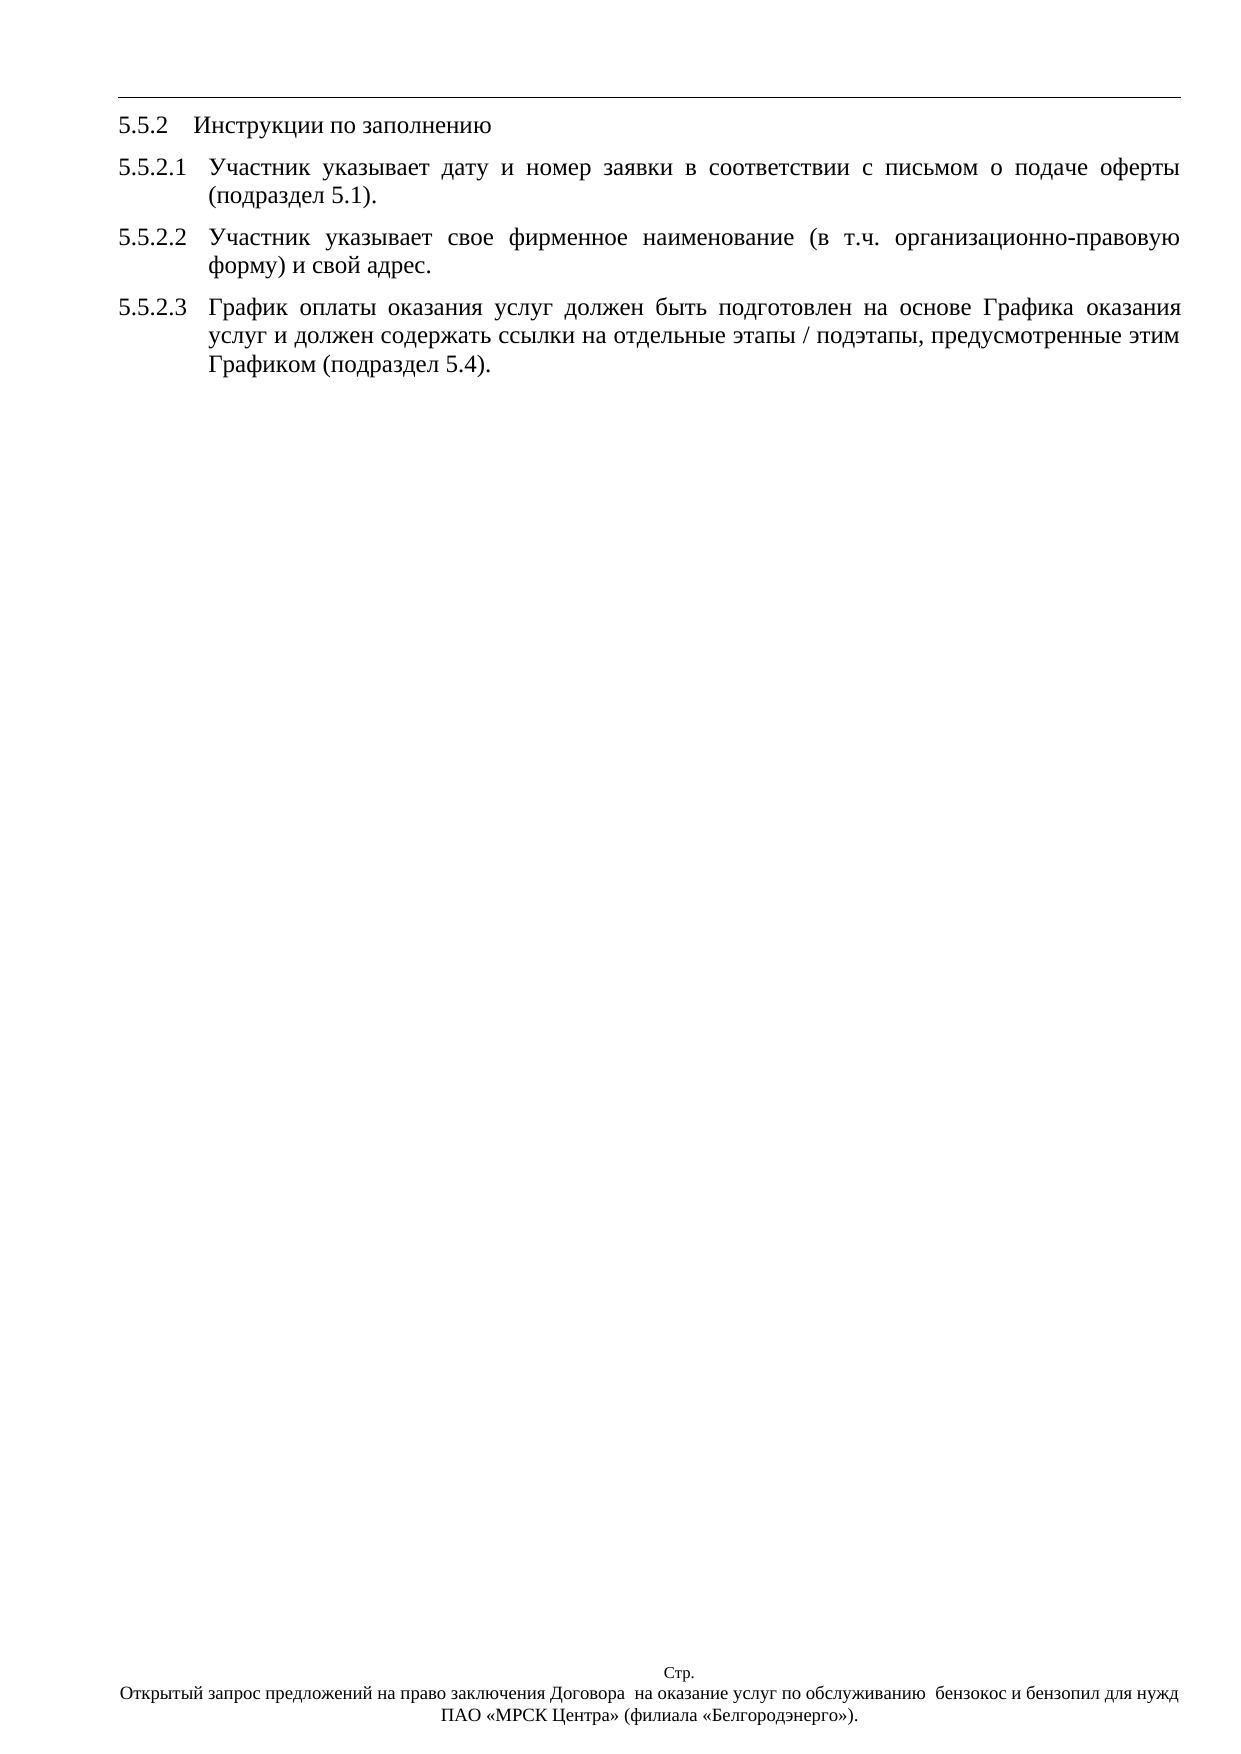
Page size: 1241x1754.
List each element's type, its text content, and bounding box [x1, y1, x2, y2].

list График оплаты оказания услуг должен быть подготовлен на основе Графика оказания услуг и должен содержать ссылки на отдельные этапы / подэтапы, предусмотренные этим Графиком (подраздел 5.4). [118, 292, 1181, 378]
list Участник указывает дату и номер заявки в соответствии с письмом о подаче оферты (подраздел 5.1). [118, 152, 1181, 209]
subtitle Инструкции по заполнению [118, 111, 1181, 139]
list Участник указывает свое фирменное наименование (в т.ч. организационно-правовую форму) и свой адрес. [118, 222, 1181, 279]
